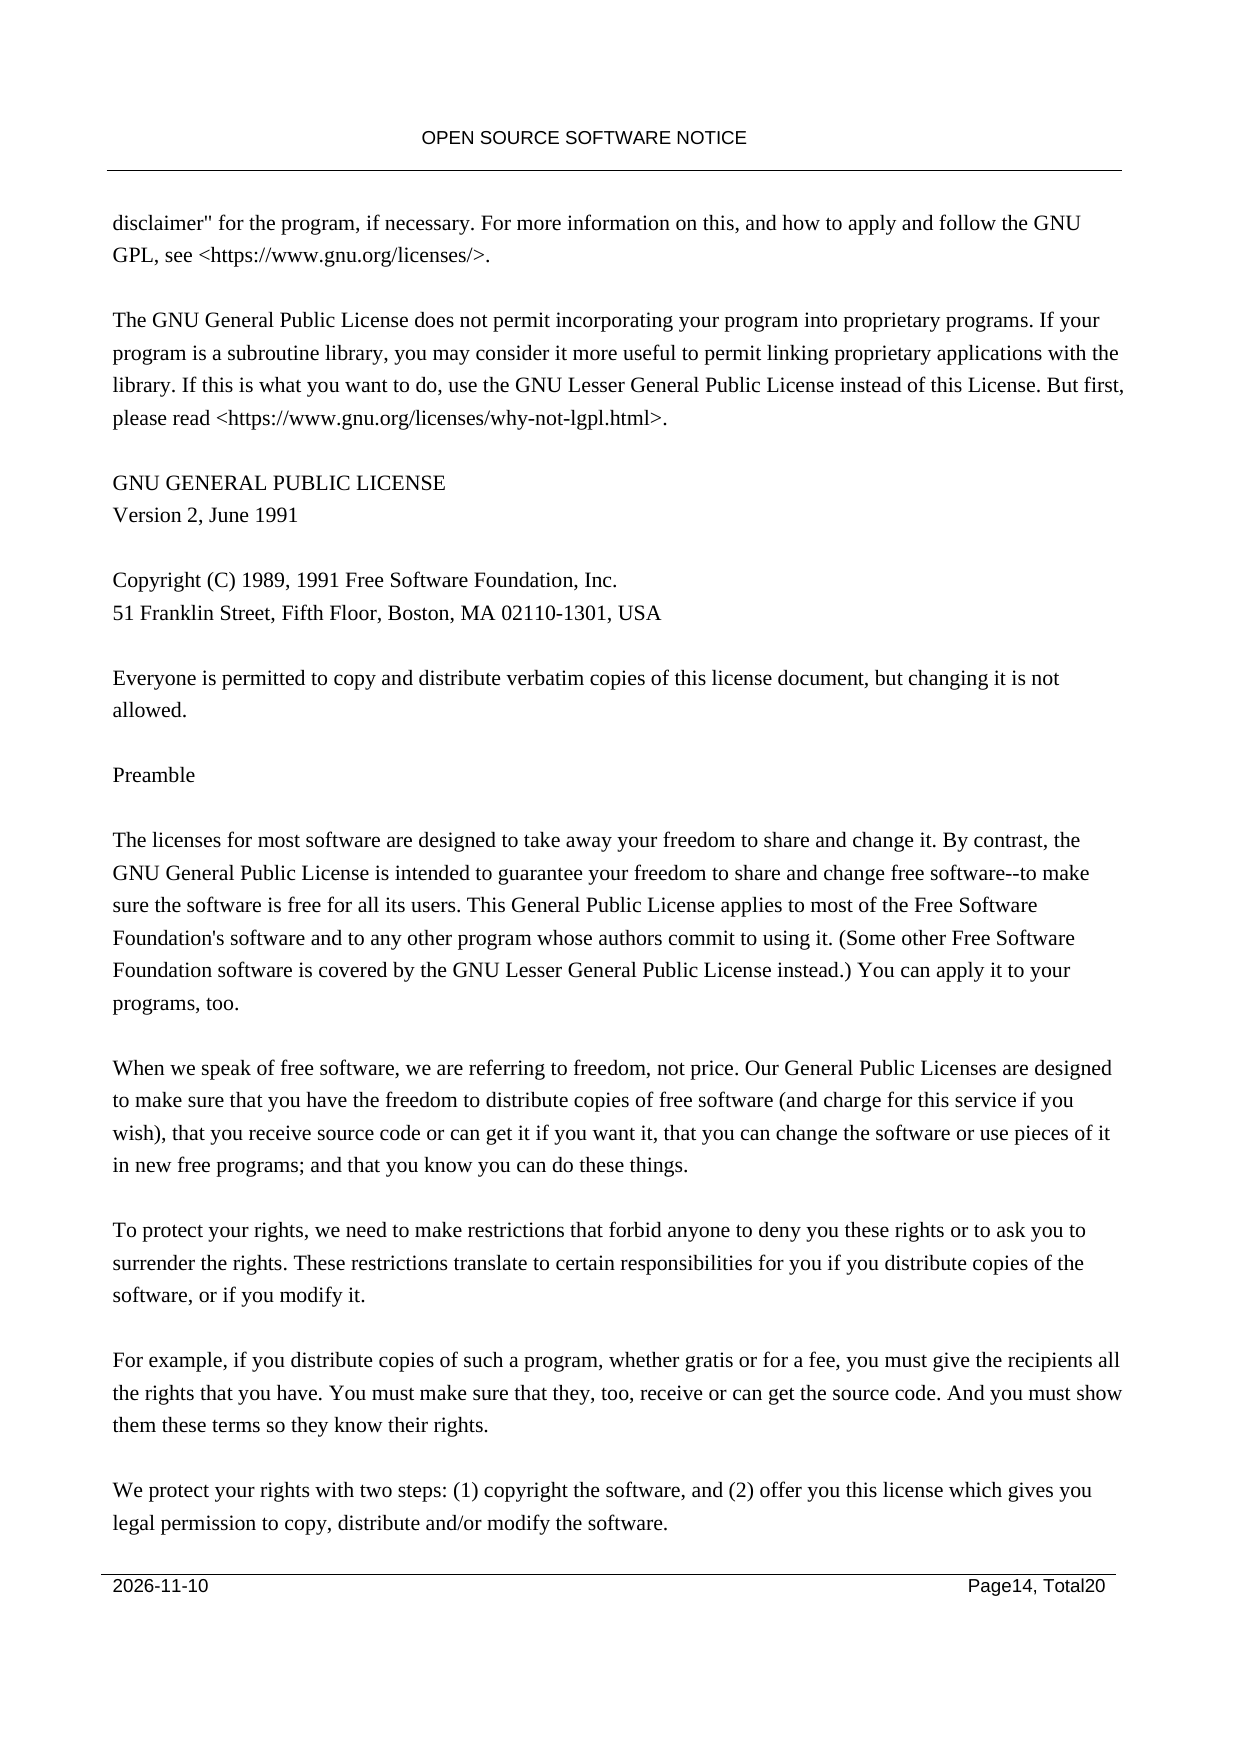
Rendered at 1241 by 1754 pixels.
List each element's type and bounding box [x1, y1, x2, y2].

text [112, 206, 1128, 1539]
